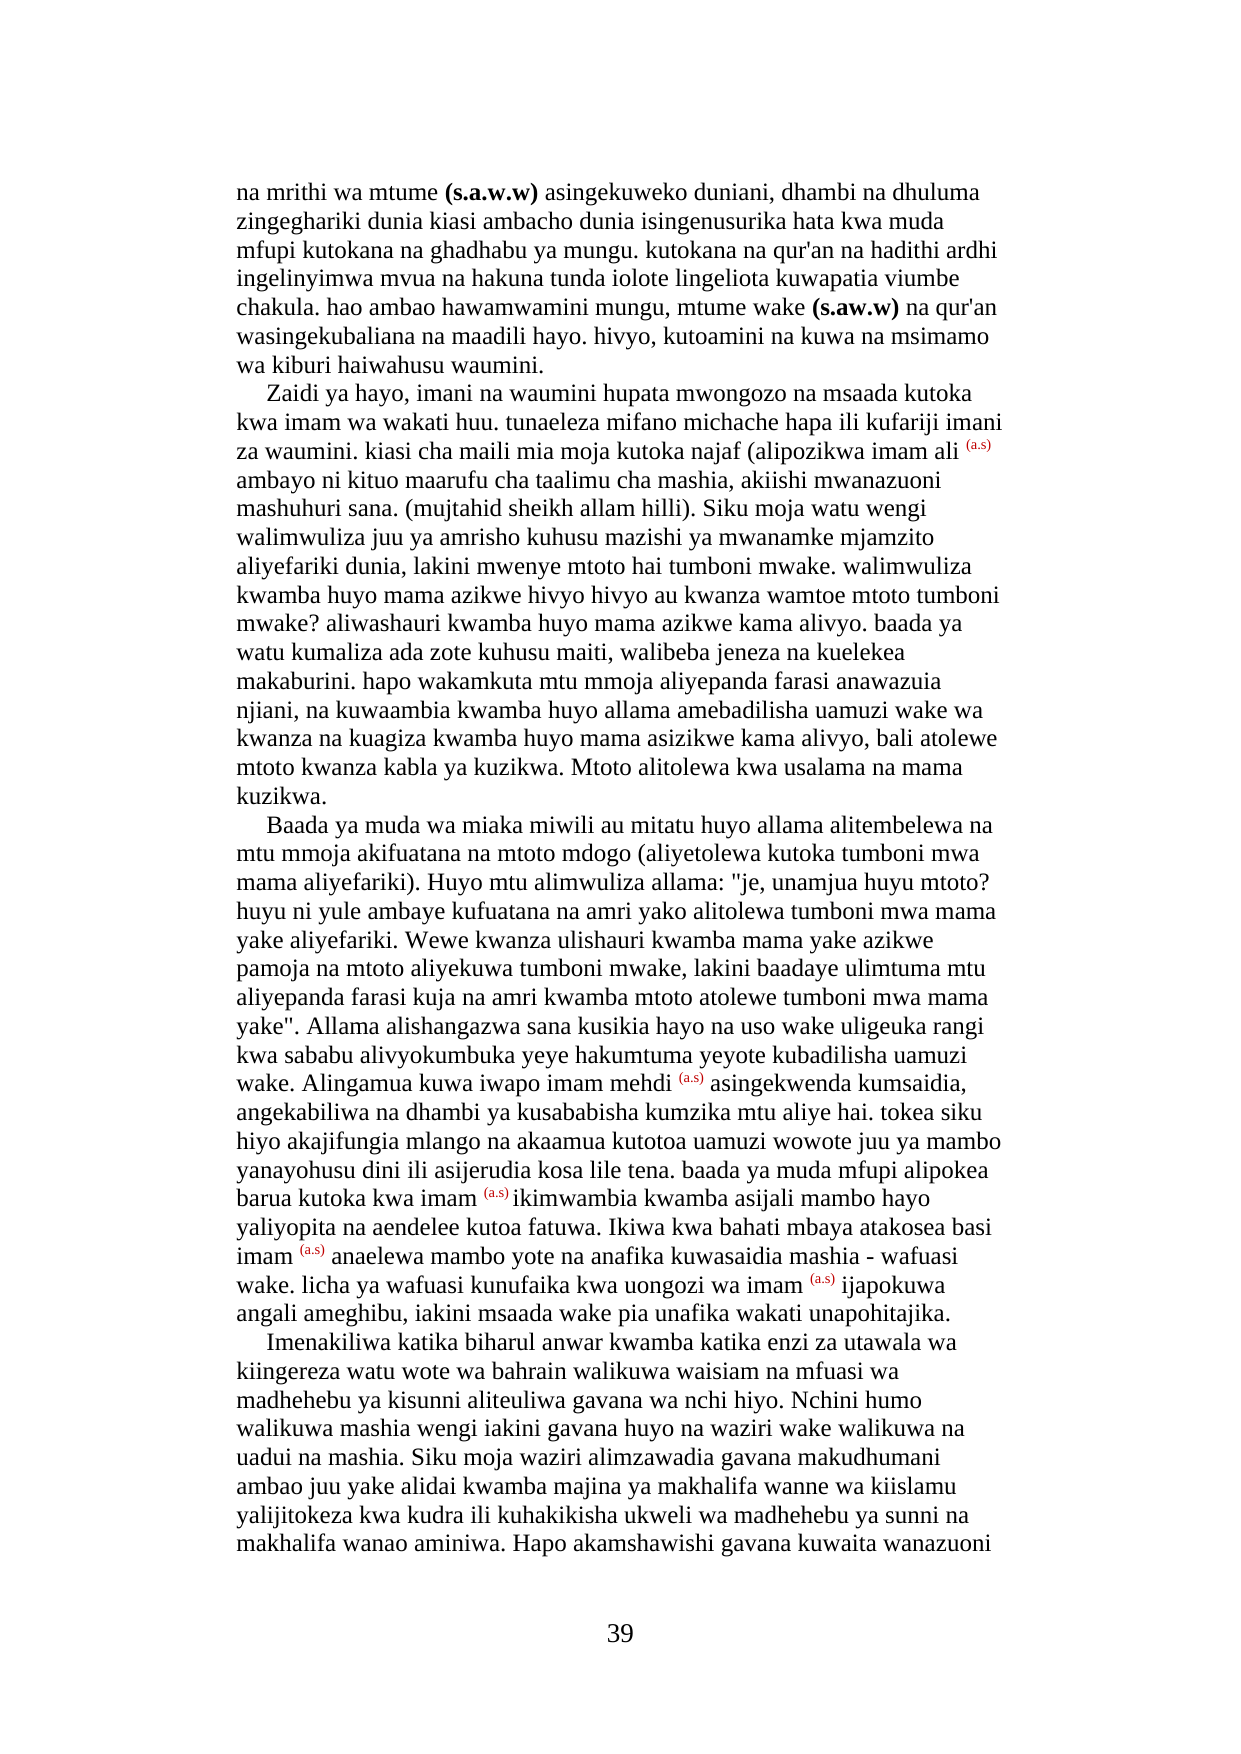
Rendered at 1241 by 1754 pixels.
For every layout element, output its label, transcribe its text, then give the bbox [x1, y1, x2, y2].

text Zaidi ya hayo, imani na waumini hupata mwongozo na msaada kutoka kwa imam wa wakati huu. tunaeleza mifano michache hapa ili kufariji imani za waumini. kiasi cha maili mia moja kutoka najaf (alipozikwa imam ali (a.s) ambayo ni kituo maarufu cha taalimu cha mashia, akiishi mwanazuoni mashuhuri sana. (mujtahid sheikh allam hilli). Siku moja watu wengi walimwuliza juu ya amrisho kuhusu mazishi ya mwanamke mjamzito aliyefariki dunia, lakini mwenye mtoto hai tumboni mwake. walimwuliza kwamba huyo mama azikwe hivyo hivyo au kwanza wamtoe mtoto tumboni mwake? aliwashauri kwamba huyo mama azikwe kama alivyo. baada ya watu kumaliza ada zote kuhusu maiti, walibeba jeneza na kuelekea makaburini. hapo wakamkuta mtu mmoja aliyepanda farasi anawazuia njiani, na kuwaambia kwamba huyo allama amebadilisha uamuzi wake wa kwanza na kuagiza kwamba huyo mama asizikwe kama alivyo, bali atolewe mtoto kwanza kabla ya kuzikwa. Mtoto alitolewa kwa usalama na mama kuzikwa. [236, 378, 1004, 810]
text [236, 177, 1004, 378]
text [236, 1327, 1004, 1557]
text Baada ya muda wa miaka miwili au mitatu huyo allama alitembelewa na mtu mmoja akifuatana na mtoto mdogo (aliyetolewa kutoka tumboni mwa mama aliyefariki). Huyo mtu alimwuliza allama: "je, unamjua huyu mtoto? huyu ni yule ambaye kufuatana na amri yako alitolewa tumboni mwa mama yake aliyefariki. Wewe kwanza ulishauri kwamba mama yake azikwe pamoja na mtoto aliyekuwa tumboni mwake, lakini baadaye ulimtuma mtu aliyepanda farasi kuja na amri kwamba mtoto atolewe tumboni mwa mama yake". Allama alishangazwa sana kusikia hayo na uso wake uligeuka rangi kwa sababu alivyokumbuka yeye hakumtuma yeyote kubadilisha uamuzi wake. Alingamua kuwa iwapo imam mehdi (a.s) asingekwenda kumsaidia, angekabiliwa na dhambi ya kusababisha kumzika mtu aliye hai. tokea siku hiyo akajifungia mlango na akaamua kutotoa uamuzi wowote juu ya mambo yanayohusu dini ili asijerudia kosa lile tena. baada ya muda mfupi alipokea barua kutoka kwa imam (a.s) ikimwambia kwamba asijali mambo hayo yaliyopita na aendelee kutoa fatuwa. Ikiwa kwa bahati mbaya atakosea basi imam (a.s) anaelewa mambo yote na anafika kuwasaidia mashia - wafuasi wake. licha ya wafuasi kunufaika kwa uongozi wa imam (a.s) ijapokuwa angali ameghibu, iakini msaada wake pia unafika wakati unapohitajika. [236, 810, 1004, 1327]
